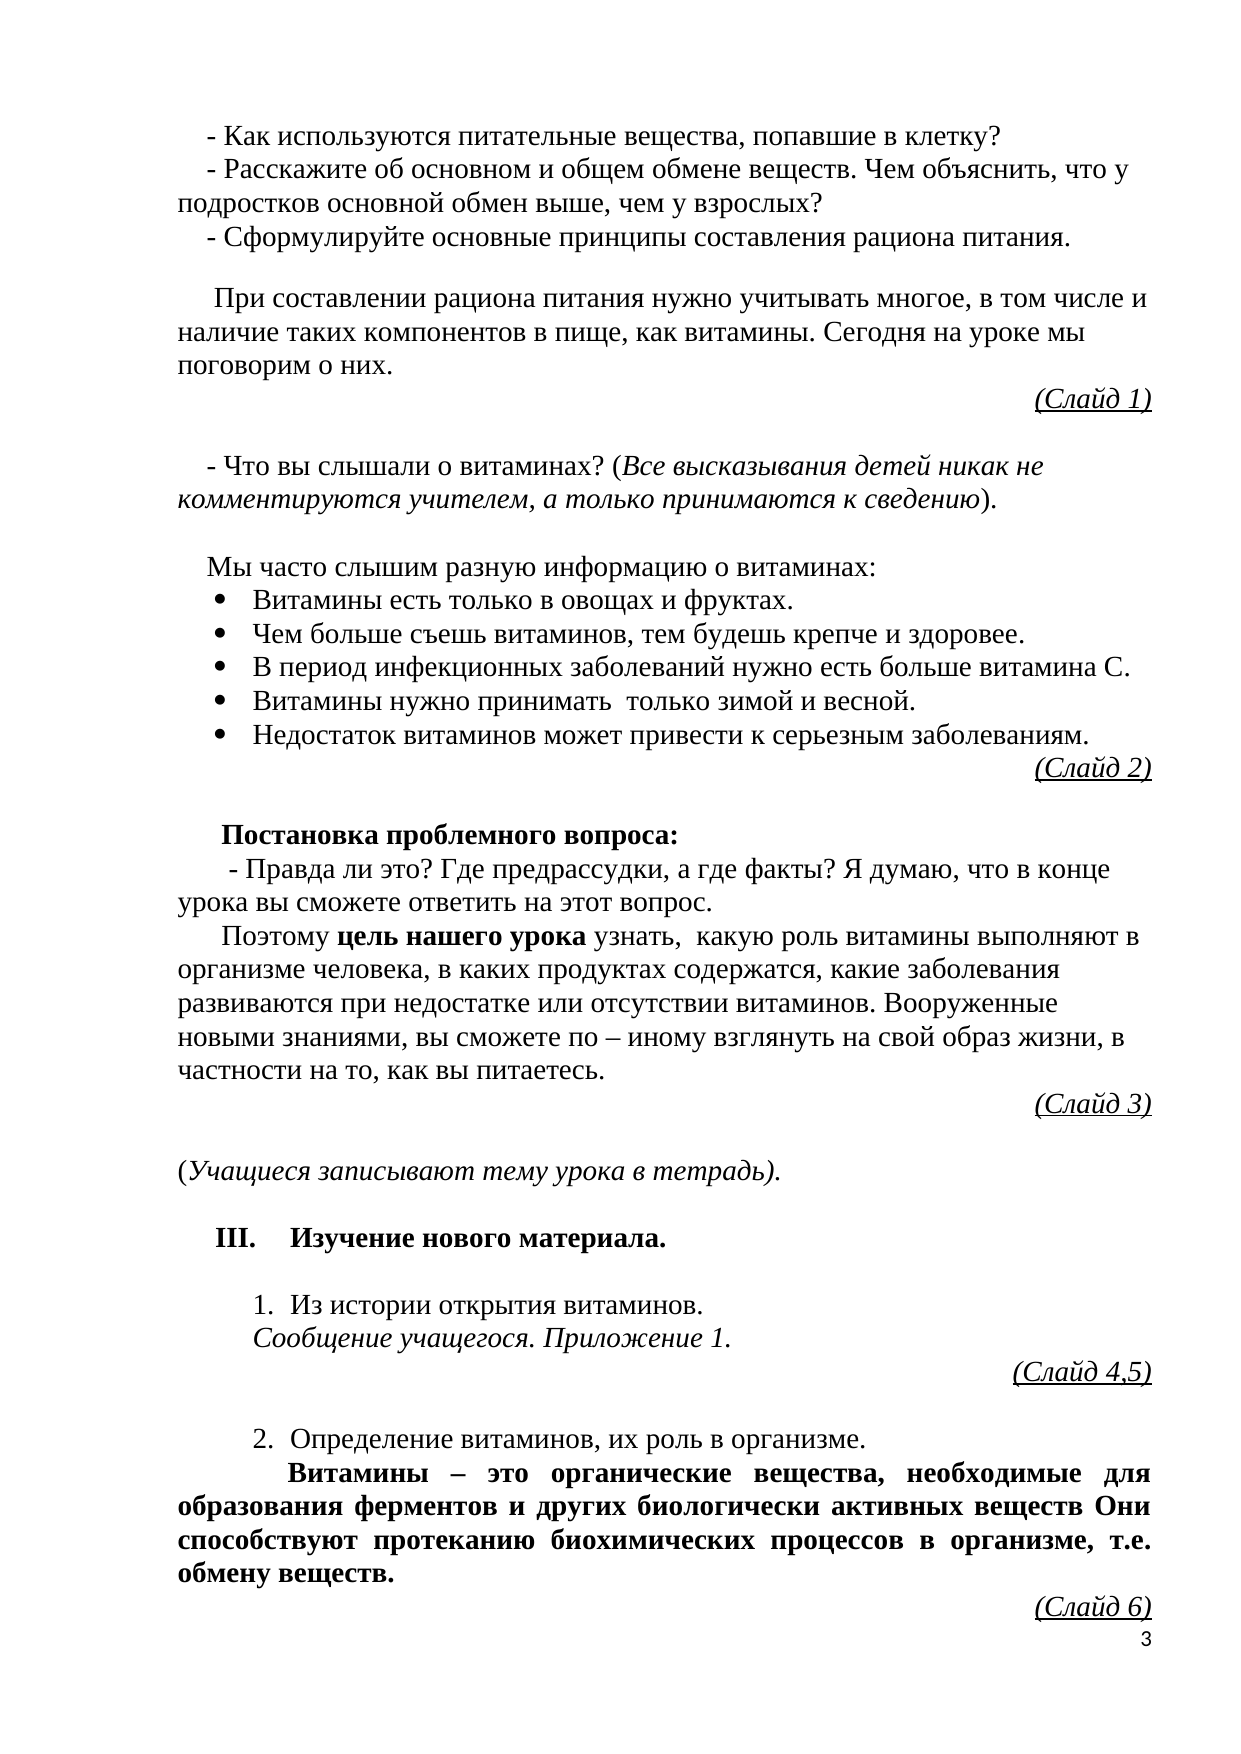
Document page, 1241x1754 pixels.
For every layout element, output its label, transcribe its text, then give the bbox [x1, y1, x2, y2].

text (Слайд 2) [177, 750, 1152, 784]
text (Слайд 4,5) [177, 1354, 1152, 1388]
list Недостаток витаминов может привести к серьезным заболеваниям. [215, 717, 1152, 750]
list Из истории открытия витаминов. [252, 1287, 1152, 1321]
list Витамины есть только в овощах и фруктах. [215, 582, 1152, 616]
text - Как используются питательные вещества, попавшие в клетку? [177, 118, 1152, 152]
text Мы часто слышим разную информацию о витаминах: [177, 549, 1152, 582]
text Постановка проблемного вопроса: [177, 817, 1152, 851]
list Изучение нового материала. [215, 1220, 1152, 1253]
text - Сформулируйте основные принципы составления рациона питания. [177, 219, 1152, 252]
text При составлении рациона питания нужно учитывать многое, в том числе и наличие таких компонентов в пище, как витамины. Сегодня на уроке мы поговорим о них. [177, 280, 1152, 381]
text (Слайд 1) [177, 381, 1152, 414]
list Витамины нужно принимать только зимой и весной. [215, 683, 1152, 717]
text (Учащиеся записывают тему урока в тетрадь). [177, 1153, 1152, 1186]
text - Расскажите об основном и общем обмене веществ. Чем объяснить, что у подростков основной обмен выше, чем у взрослых? [177, 152, 1152, 219]
list Определение витаминов, их роль в организме. [252, 1421, 1152, 1455]
text Поэтому цель нашего урока узнать, какую роль витамины выполняют в организме человека, в каких продуктах содержатся, какие заболевания развиваются при недостатке или отсутствии витаминов. Вооруженные новыми знаниями, вы сможете по – иному взглянуть на свой образ жизни, в частности на то, как вы питаетесь. [177, 918, 1152, 1086]
text Витамины – это органические вещества, необходимые для образования ферментов и других биологически активных веществ Они способствуют протеканию биохимических процессов в организме, т.е. обмену веществ. [177, 1455, 1152, 1589]
text - Что вы слышали о витаминах? (Все высказывания детей никак не комментируются учителем, а только принимаются к сведению). [177, 448, 1152, 515]
text (Слайд 6) [177, 1589, 1152, 1622]
list В период инфекционных заболеваний нужно есть больше витамина С. [215, 649, 1152, 683]
list Чем больше съешь витаминов, тем будешь крепче и здоровее. [215, 616, 1152, 649]
text Сообщение учащегося. Приложение 1. [252, 1321, 1152, 1354]
text - Правда ли это? Где предрассудки, а где факты? Я думаю, что в конце урока вы сможете ответить на этот вопрос. [177, 851, 1152, 918]
text (Слайд 3) [177, 1086, 1152, 1119]
